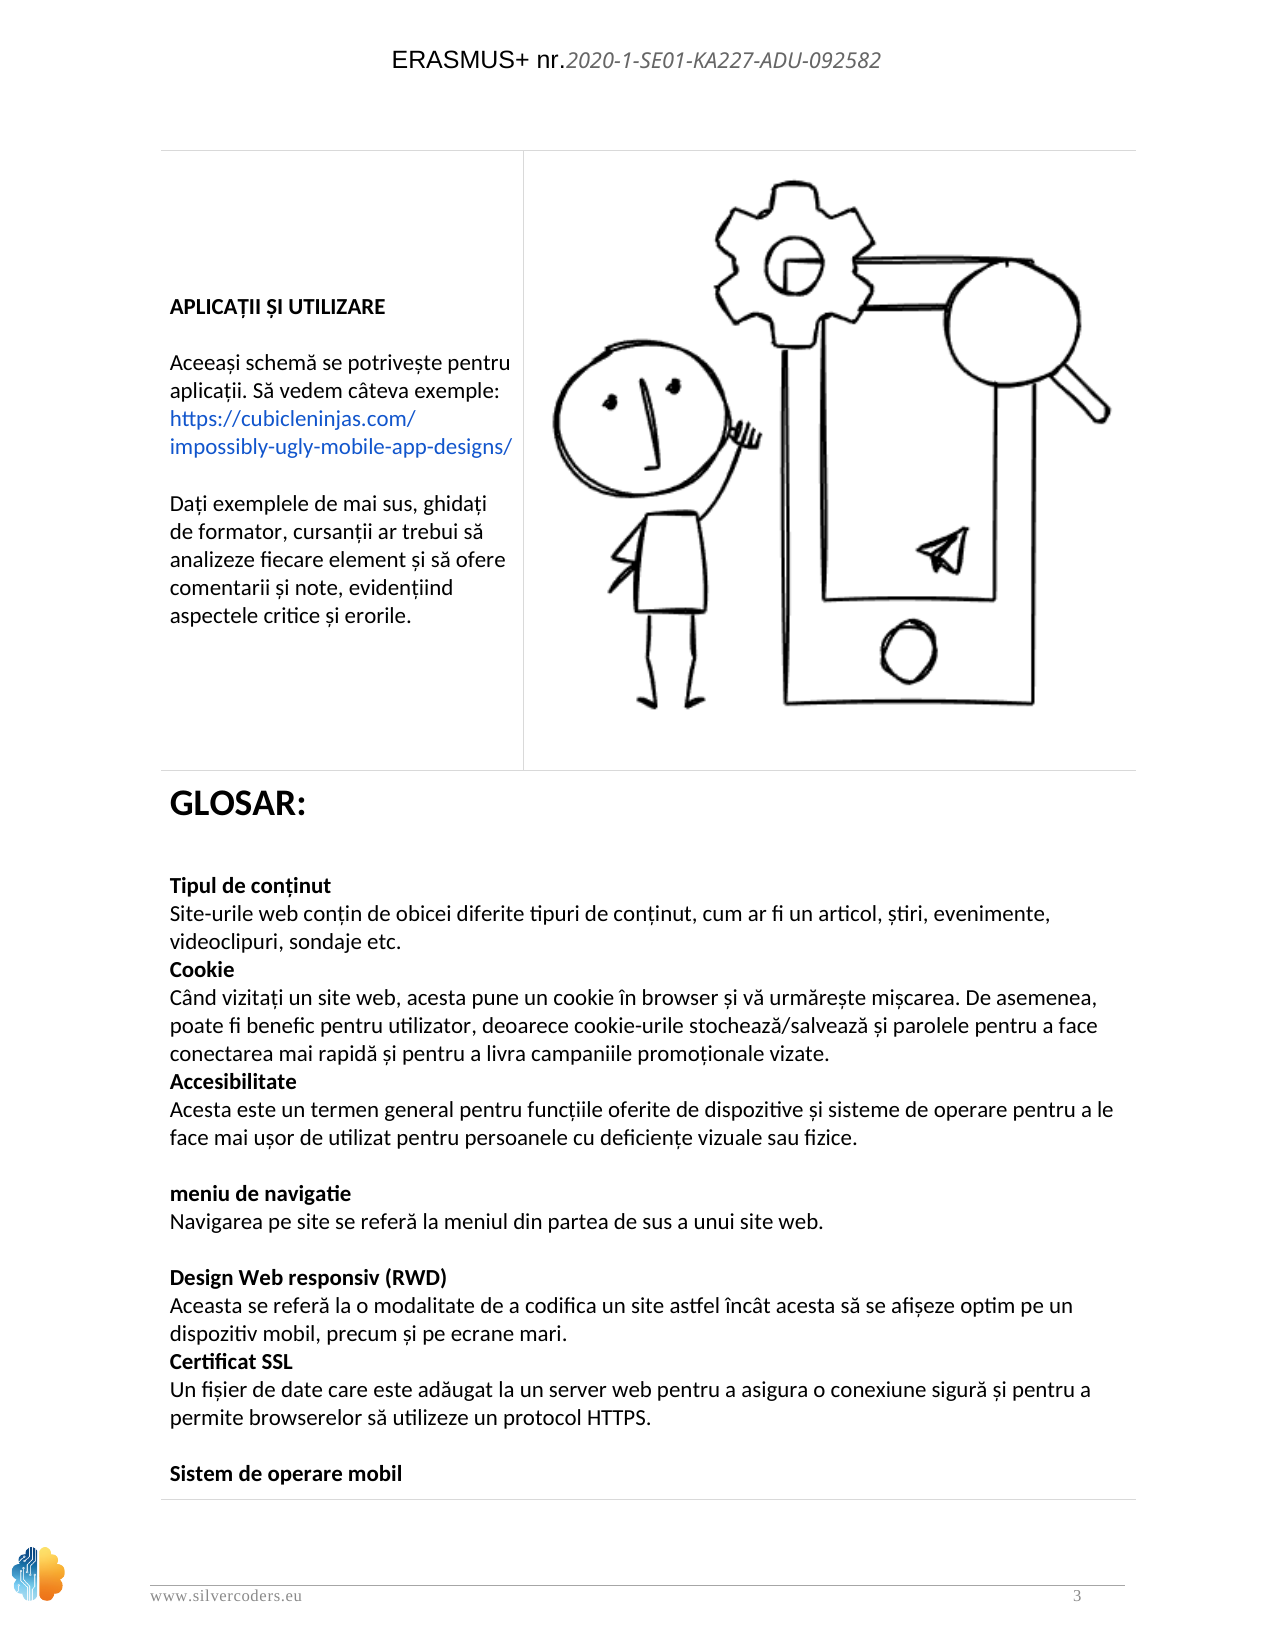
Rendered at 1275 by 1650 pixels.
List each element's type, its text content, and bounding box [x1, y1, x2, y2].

picture [11, 1547, 65, 1601]
table_cell APLICAȚII ȘI UTILIZARE Aceeași schemă se potrivește pentru aplicații. Să vedem câteva exemple: https://cubicleninjas.com/impossibly-ugly-mobile-app-designs/ Dați exemplele de mai sus, ghidați de formator, cursanții ar trebui să analizeze fiecare element și să ofere comentarii și note, evidențiind aspectele critice și erorile. [161, 151, 523, 770]
table_cell [524, 151, 1136, 770]
picture [532, 168, 1125, 724]
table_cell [161, 771, 1136, 1499]
